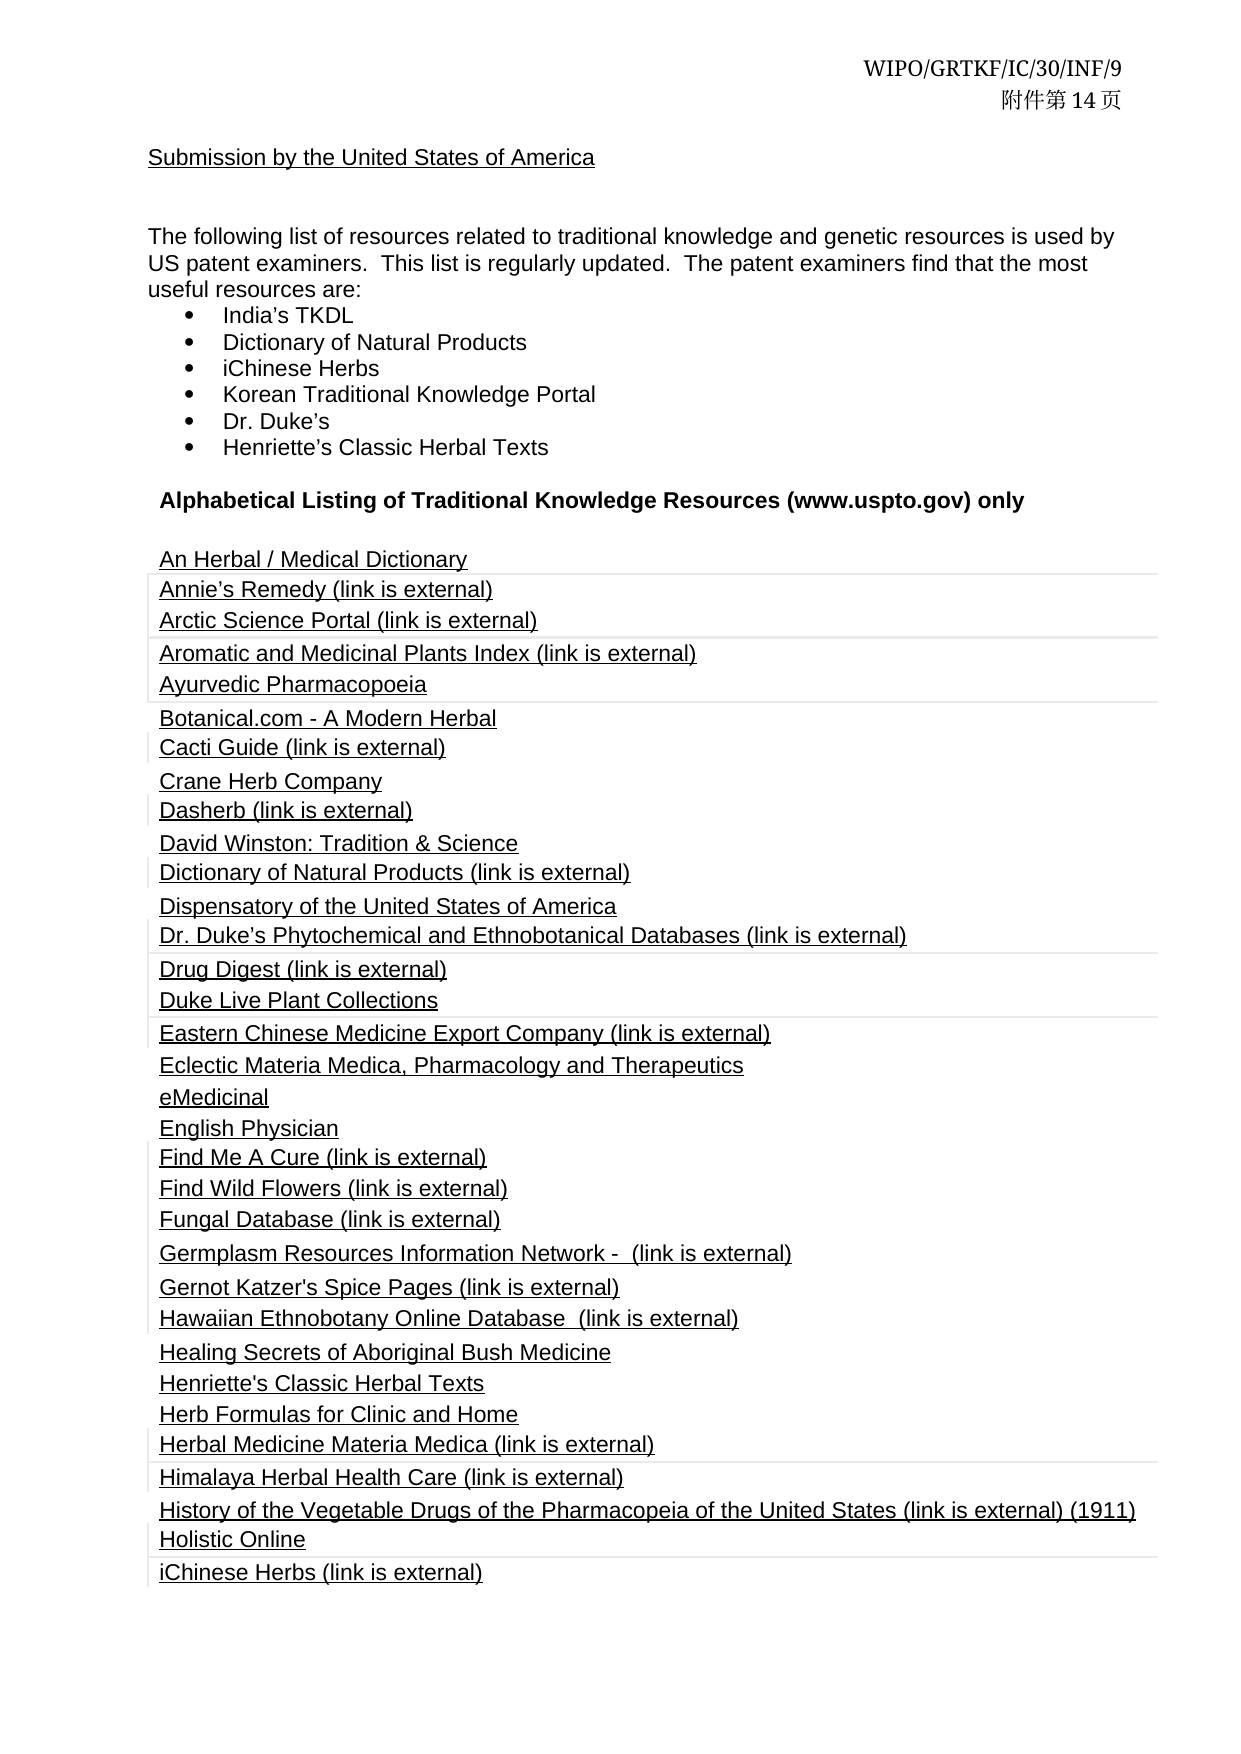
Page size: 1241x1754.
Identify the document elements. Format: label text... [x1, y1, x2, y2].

table_cell History of the Vegetable Drugs of the Pharmacopeia of the United States (link is external) (1911) [148, 1492, 1158, 1523]
table_cell Dasherb (link is external) [149, 794, 1158, 826]
table_cell Germplasm Resources Information Network - (link is external) [149, 1235, 1158, 1271]
text The following list of resources related to traditional knowledge and genetic resources is used by US patent examiners. This list is regularly updated. The patent examiners find that the most useful resources are: [148, 223, 1122, 302]
table_cell Herb Formulas for Clinic and Home [148, 1396, 1158, 1428]
table_cell Hawaiian Ethnobotany Online Database (link is external) [149, 1303, 1158, 1334]
table_cell Dr. Duke’s Phytochemical and Ethnobotanical Databases (link is external) [149, 919, 1158, 952]
list Henriette’s Classic Herbal Texts [185, 434, 1122, 461]
table_cell Dispensatory of the United States of America [148, 888, 1158, 919]
table_cell Gernot Katzer's Spice Pages (link is external) [149, 1271, 1158, 1303]
table_cell Crane Herb Company [148, 763, 1158, 794]
table_cell eMedicinal [148, 1079, 1158, 1110]
list Korean Traditional Knowledge Portal [185, 381, 1122, 408]
table_cell Cacti Guide (link is external) [149, 732, 1158, 763]
table_cell Eastern Chinese Medicine Export Company (link is external) [149, 1018, 1158, 1047]
table_cell Ayurvedic Pharmacopoeia [149, 668, 1158, 701]
list Dictionary of Natural Products [185, 329, 1122, 355]
table_cell Holistic Online [149, 1523, 1158, 1556]
table_cell Eclectic Materia Medica, Pharmacology and Therapeutics [148, 1048, 1158, 1079]
table_cell Find Wild Flowers (link is external) [149, 1173, 1158, 1204]
table_cell Fungal Database (link is external) [149, 1204, 1158, 1235]
table_cell Arctic Science Portal (link is external) [149, 604, 1158, 636]
table_cell Find Me A Cure (link is external) [149, 1141, 1158, 1172]
table_cell Healing Secrets of Aboriginal Bush Medicine [148, 1334, 1158, 1365]
table_cell iChinese Herbs (link is external) [149, 1558, 1158, 1587]
table_header Alphabetical Listing of Traditional Knowledge Resources (www.uspto.gov) only [148, 487, 1158, 539]
table_cell Dictionary of Natural Products (link is external) [149, 857, 1158, 888]
text Submission by the United States of America [148, 144, 1122, 171]
table_cell Henriette's Classic Herbal Texts [148, 1365, 1158, 1396]
table_cell Drug Digest (link is external) [149, 954, 1158, 983]
list iChinese Herbs [185, 355, 1122, 381]
table_cell Annie’s Remedy (link is external) [149, 575, 1158, 604]
table_cell Aromatic and Medicinal Plants Index (link is external) [149, 639, 1158, 668]
table_cell Botanical.com - A Modern Herbal [148, 703, 1158, 732]
table_cell An Herbal / Medical Dictionary [148, 540, 1158, 572]
table_cell Himalaya Herbal Health Care (link is external) [149, 1463, 1158, 1492]
table_cell David Winston: Tradition & Science [148, 826, 1158, 857]
table_cell English Physician [148, 1110, 1158, 1141]
list Dr. Duke’s [185, 408, 1122, 434]
table_cell Herbal Medicine Materia Medica (link is external) [149, 1428, 1158, 1461]
table_cell Duke Live Plant Collections [149, 983, 1158, 1016]
list India’s TKDL [185, 302, 1122, 329]
